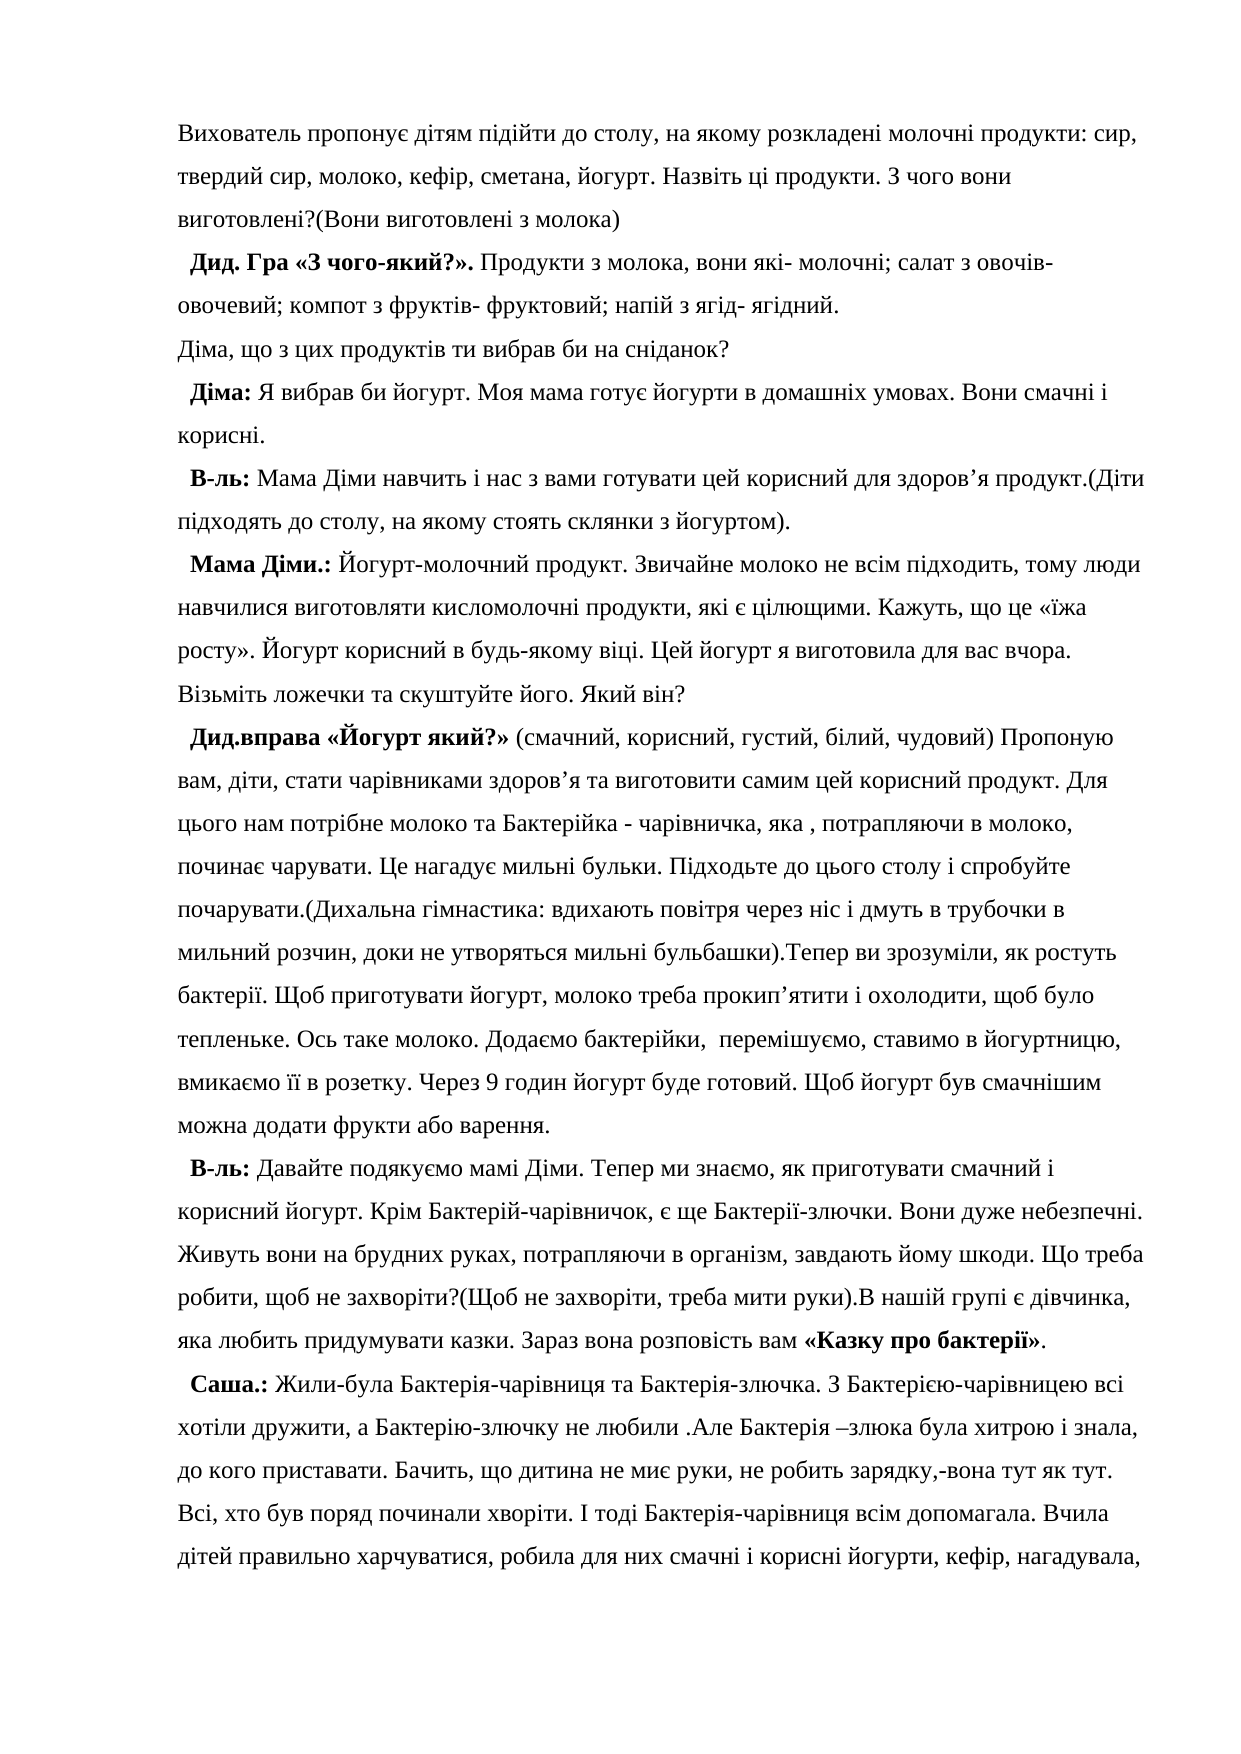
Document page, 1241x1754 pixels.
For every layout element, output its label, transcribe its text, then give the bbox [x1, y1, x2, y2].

text Діма: Я вибрав би йогурт. Моя мама готує йогурти в домашніх умовах. Вони смачні і корисні. [177, 377, 1152, 449]
text Вихователь пропонує дітям підійти до столу, на якому розкладені молочні продукти: сир, твердий сир, молоко, кефір, сметана, йогурт. Назвіть ці продукти. З чого вони виготовлені?(Вони виготовлені з молока) [177, 118, 1152, 233]
text В-ль: Мама Діми навчить і нас з вами готувати цей корисний для здоров’я продукт.(Діти підходять до столу, на якому стоять склянки з йогуртом). [177, 463, 1152, 535]
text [177, 1369, 1152, 1570]
text Дид. Гра «З чого-який?». Продукти з молока, вони які- молочні; салат з овочів- овочевий; компот з фруктів- фруктовий; напій з ягід- ягідний. [177, 247, 1152, 319]
text В-ль: Давайте подякуємо мамі Діми. Тепер ми знаємо, як приготувати смачний і корисний йогурт. Крім Бактерій-чарівничок, є ще Бактерії-злючки. Вони дуже небезпечні. Живуть вони на брудних руках, потрапляючи в організм, завдають йому шкоди. Що треба робити, щоб не захворіти?(Щоб не захворіти, треба мити руки).В нашій групі є дівчинка, яка любить придумувати казки. Зараз вона розповість вам «Казку про бактерії». [177, 1153, 1152, 1354]
text Дид.вправа «Йогурт який?» (смачний, корисний, густий, білий, чудовий) Пропоную вам, діти, стати чарівниками здоров’я та виготовити самим цей корисний продукт. Для цього нам потрібне молоко та Бактерійка - чарівничка, яка , потрапляючи в молоко, починає чарувати. Це нагадує мильні бульки. Підходьте до цього столу і спробуйте почарувати.(Дихальна гімнастика: вдихають повітря через ніс і дмуть в трубочки в мильний розчин, доки не утворяться мильні бульбашки).Тепер ви зрозуміли, як ростуть бактерії. Щоб приготувати йогурт, молоко треба прокип’ятити і охолодити, щоб було тепленьке. Ось таке молоко. Додаємо бактерійки, перемішуємо, ставимо в йогуртницю, вмикаємо її в розетку. Через 9 годин йогурт буде готовий. Щоб йогурт був смачнішим можна додати фрукти або варення. [177, 722, 1152, 1139]
text Мама Діми.: Йогурт-молочний продукт. Звичайне молоко не всім підходить, тому люди навчилися виготовляти кисломолочні продукти, які є цілющими. Кажуть, що це «їжа росту». Йогурт корисний в будь-якому віці. Цей йогурт я виготовила для вас вчора. Візьміть ложечки та скуштуйте його. Який він? [177, 549, 1152, 707]
text Діма, що з цих продуктів ти вибрав би на сніданок? [177, 334, 1152, 362]
